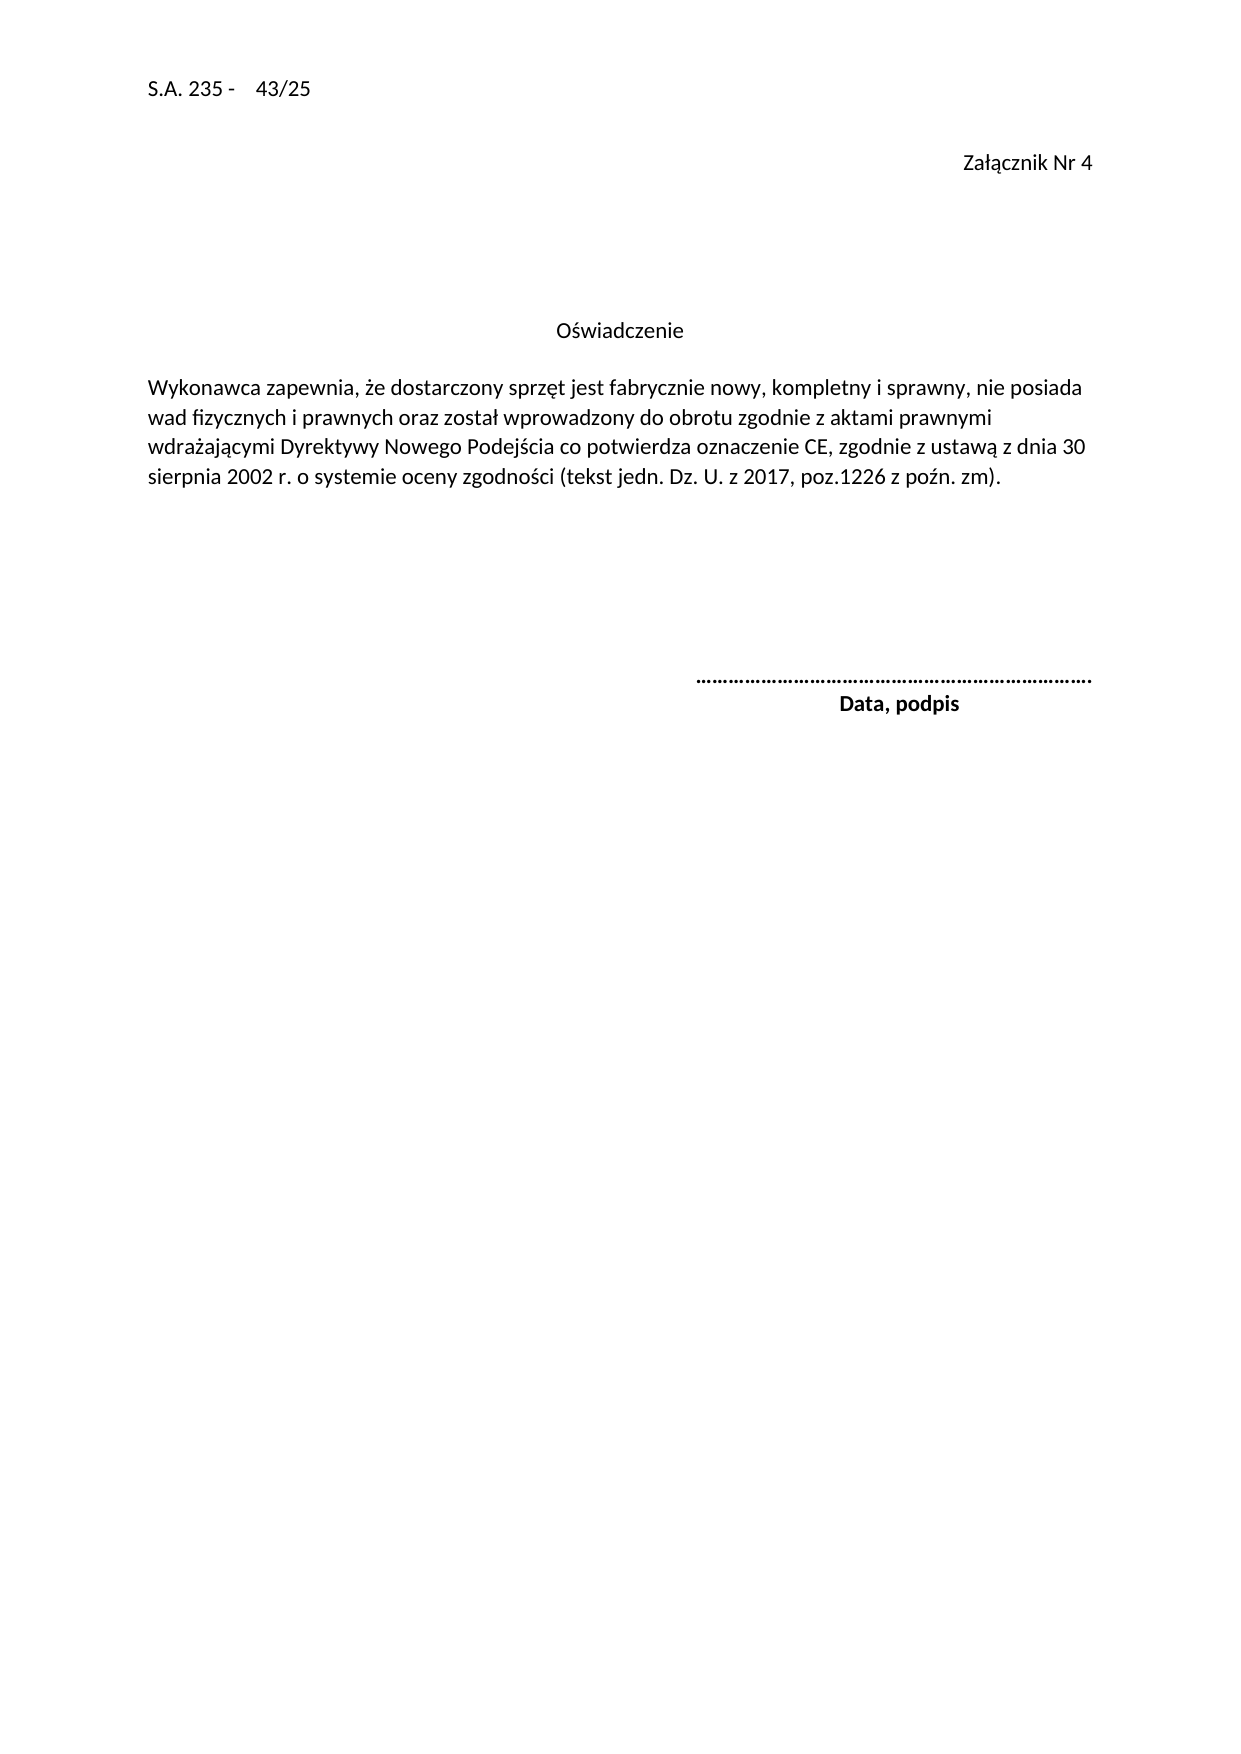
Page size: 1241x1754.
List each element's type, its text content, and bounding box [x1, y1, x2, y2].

text ………………………………………………………………. [148, 661, 1093, 689]
text Data, podpis [148, 689, 1093, 717]
text Załącznik Nr 4 [148, 148, 1093, 176]
text Oświadczenie [148, 316, 1093, 344]
text Wykonawca zapewnia, że dostarczony sprzęt jest fabrycznie nowy, kompletny i sprawny, nie posiada wad fizycznych i prawnych oraz został wprowadzony do obrotu zgodnie z aktami prawnymi wdrażającymi Dyrektywy Nowego Podejścia co potwierdza oznaczenie CE, zgodnie z ustawą z dnia 30 sierpnia 2002 r. o systemie oceny zgodności (tekst jedn. Dz. U. z 2017, poz.1226 z poźn. zm). [148, 373, 1093, 490]
